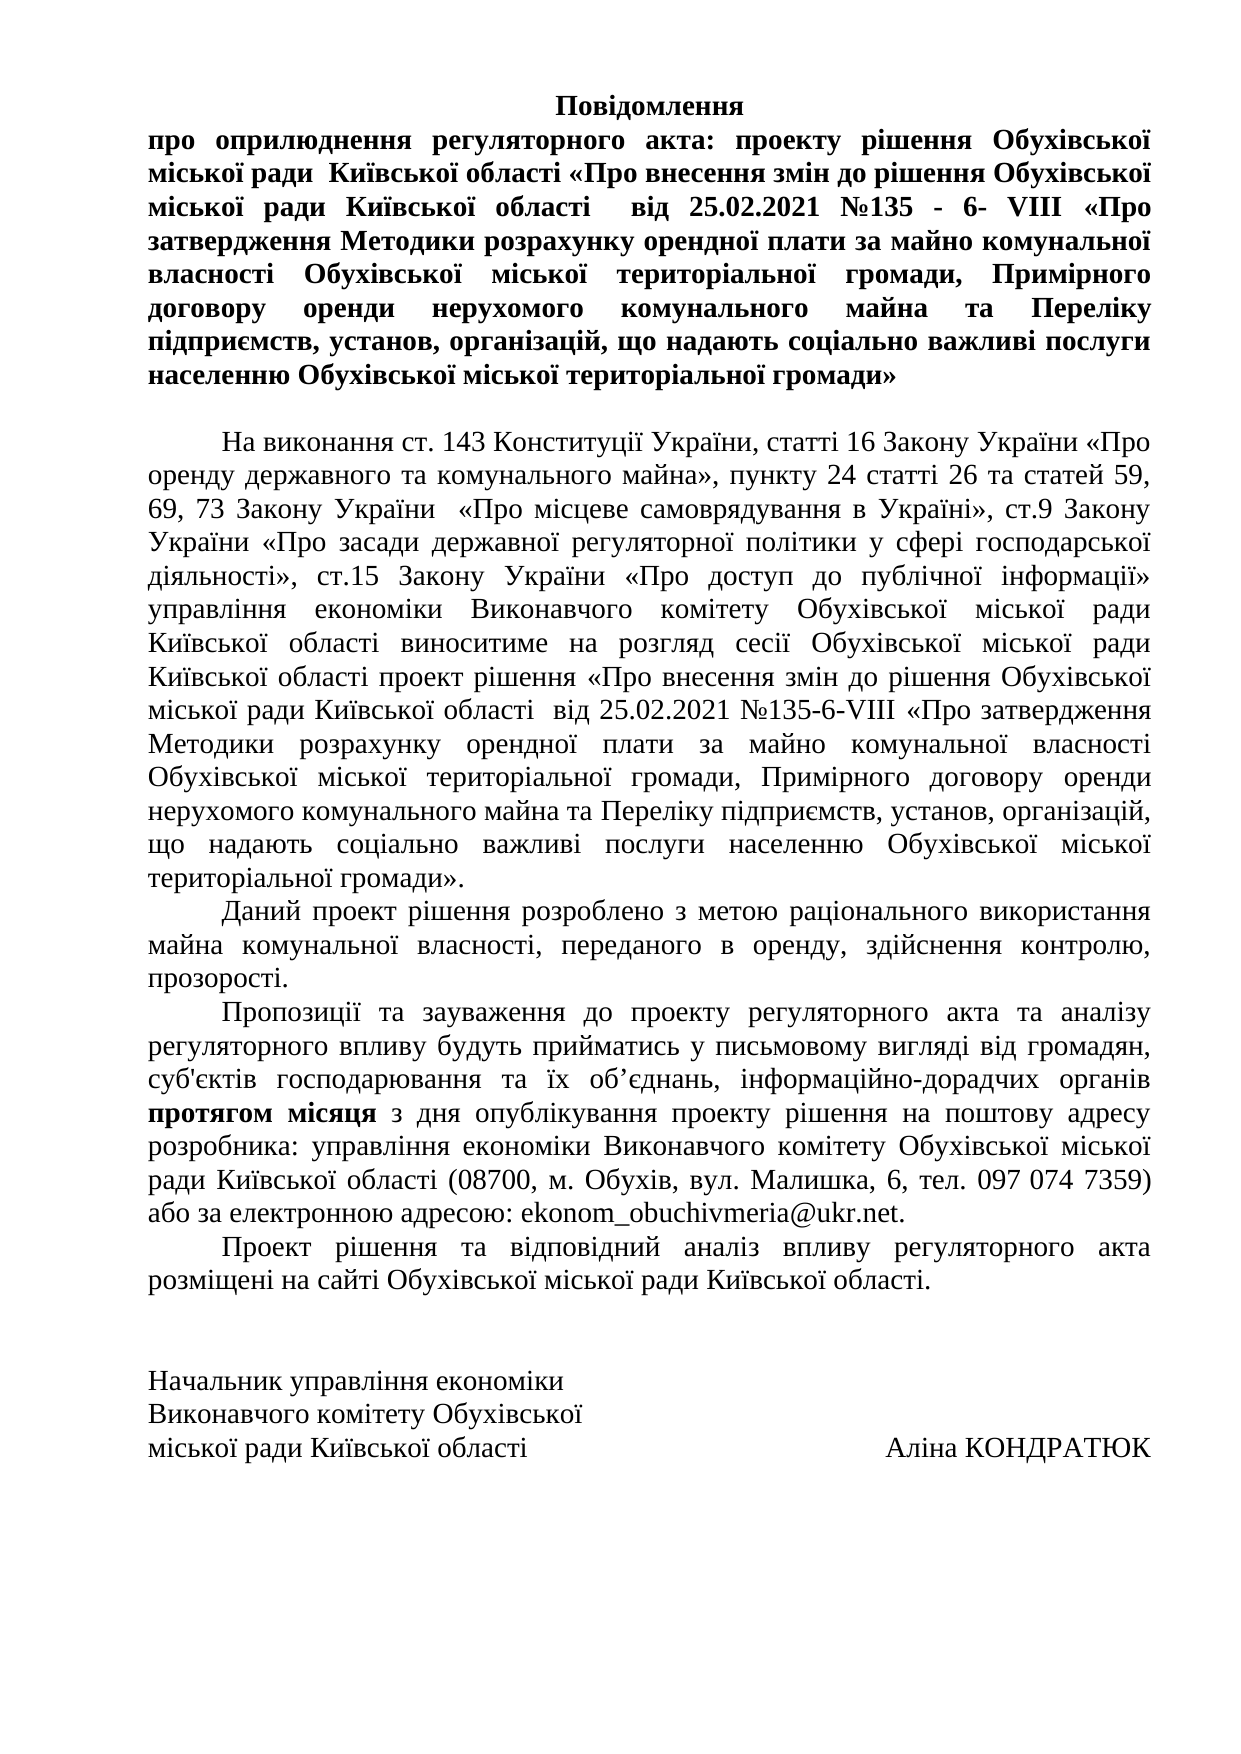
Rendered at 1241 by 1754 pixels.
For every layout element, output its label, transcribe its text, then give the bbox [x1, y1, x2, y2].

text Виконавчого комітету Обухівської [148, 1397, 1152, 1430]
text Пропозиції та зауваження до проекту регуляторного акта та аналізу регуляторного впливу будуть прийматись у письмовому вигляді від громадян, суб'єктів господарювання та їх об’єднань, інформаційно-дорадчих органів протягом місяця з дня опублікування проекту рішення на поштову адресу розробника: управління економіки Виконавчого комітету Обухівської міської ради Київської області (08700, м. Обухів, вул. Малишка, 6, тел. 097 074 7359) або за електронною адресою: ekonom_obuchivmeria@ukr.net. [148, 994, 1152, 1229]
text про оприлюднення регуляторного акта: проекту рішення Обухівської міської ради Київської області «Про внесення змін до рішення Обухівської міської ради Київської області від 25.02.2021 №135 - 6- VIII «Про затвердження Методики розрахунку орендної плати за майно комунальної власності Обухівської міської територіальної громади, Примірного договору оренди нерухомого комунального майна та Переліку підприємств, установ, організацій, що надають соціально важливі послуги населенню Обухівської міської територіальної громади» [148, 122, 1152, 390]
text Проект рішення та відповідний аналіз впливу регуляторного акта розміщені на сайті Обухівської міської ради Київської області. [148, 1229, 1152, 1296]
text міської ради Київської області Аліна КОНДРАТЮК [148, 1430, 1152, 1464]
text Начальник управління економіки [148, 1363, 1152, 1397]
text Даний проект рішення розроблено з метою раціонального використання майна комунальної власності, переданого в оренду, здійснення контролю, прозорості. [148, 893, 1152, 994]
text Повідомлення [148, 88, 1152, 122]
text На виконання ст. 143 Конституції України, статті 16 Закону України «Про оренду державного та комунального майна», пункту 24 статті 26 та статей 59, 69, 73 Закону України «Про місцеве самоврядування в Україні», ст.9 Закону України «Про засади державної регуляторної політики у сфері господарської діяльності», ст.15 Закону України «Про доступ до публічної інформації» управління економіки Виконавчого комітету Обухівської міської ради Київської області виноситиме на розгляд сесії Обухівської міської ради Київської області проект рішення «Про внесення змін до рішення Обухівської міської ради Київської області від 25.02.2021 №135-6-VIII «Про затвердження Методики розрахунку орендної плати за майно комунальної власності Обухівської міської територіальної громади, Примірного договору оренди нерухомого комунального майна та Переліку підприємств, установ, організацій, що надають соціально важливі послуги населенню Обухівської міської територіальної громади». [148, 424, 1152, 893]
